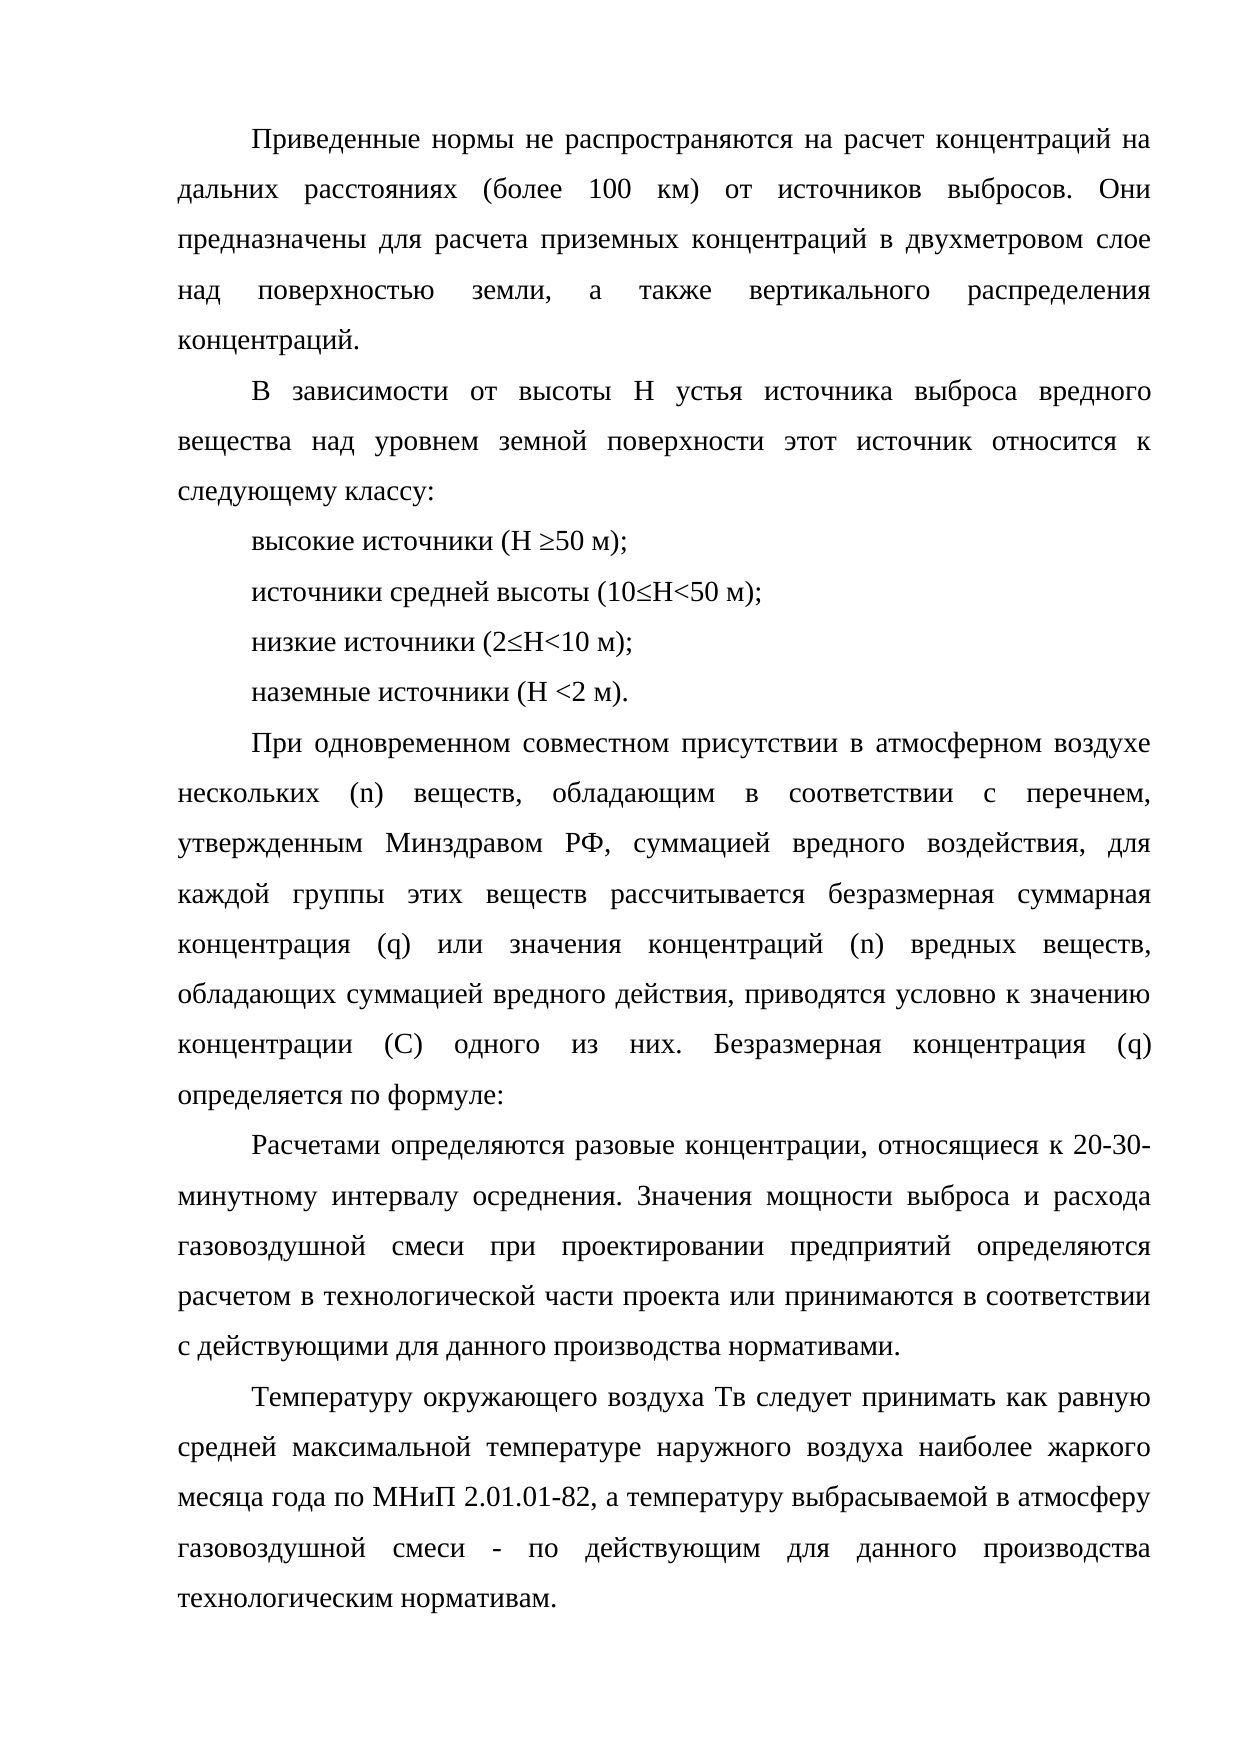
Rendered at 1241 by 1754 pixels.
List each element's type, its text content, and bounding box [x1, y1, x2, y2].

text Температуру окружающего воздуха Тв следует принимать как равную средней максимальной температуре наружного воздуха наиболее жаркого месяца года по МНиП 2.01.01-82, а температуру выбрасываемой в атмосферу газовоздушной смеси - по действующим для данного производства технологическим нормативам. [177, 1379, 1152, 1614]
text низкие источники (2≤H<); [177, 624, 1152, 658]
text наземные источники (H <). [177, 674, 1152, 708]
text В зависимости от высоты H устья источника выброса вредного вещества над уровнем земной поверхности этот источник относится к следующему классу: [177, 373, 1152, 507]
text Расчетами определяются разовые концентрации, относящиеся к 20-30-минутному интервалу осреднения. Значения мощности выброса и расхода газовоздушной смеси при проектировании предприятий определяются расчетом в технологической части проекта или принимаются в соответствии с действующими для данного производства нормативами. [177, 1127, 1152, 1362]
text высокие источники (H ≥50 м); [177, 523, 1152, 557]
text При одновременном совместном присутствии в атмосферном воздухе нескольких (n) веществ, обладающим в соответствии с перечнем, утвержденным Минздравом РФ, суммацией вредного воздействия, для каждой группы этих веществ рассчитывается безразмерная суммарная концентрация (q) или значения концентраций (n) вредных веществ, обладающих суммацией вредного действия, приводятся условно к значению концентрации (C) одного из них. Безразмерная концентрация (q) определяется по формуле: [177, 725, 1152, 1111]
text источники средней высоты (10≤H<); [177, 574, 1152, 607]
text Приведенные нормы не распространяются на расчет концентраций на дальних расстояниях (более ) от источников выбросов. Они предназначены для расчета приземных концентраций в двухметровом слое над поверхностью земли, а также вертикального распределения концентраций. [177, 121, 1152, 356]
